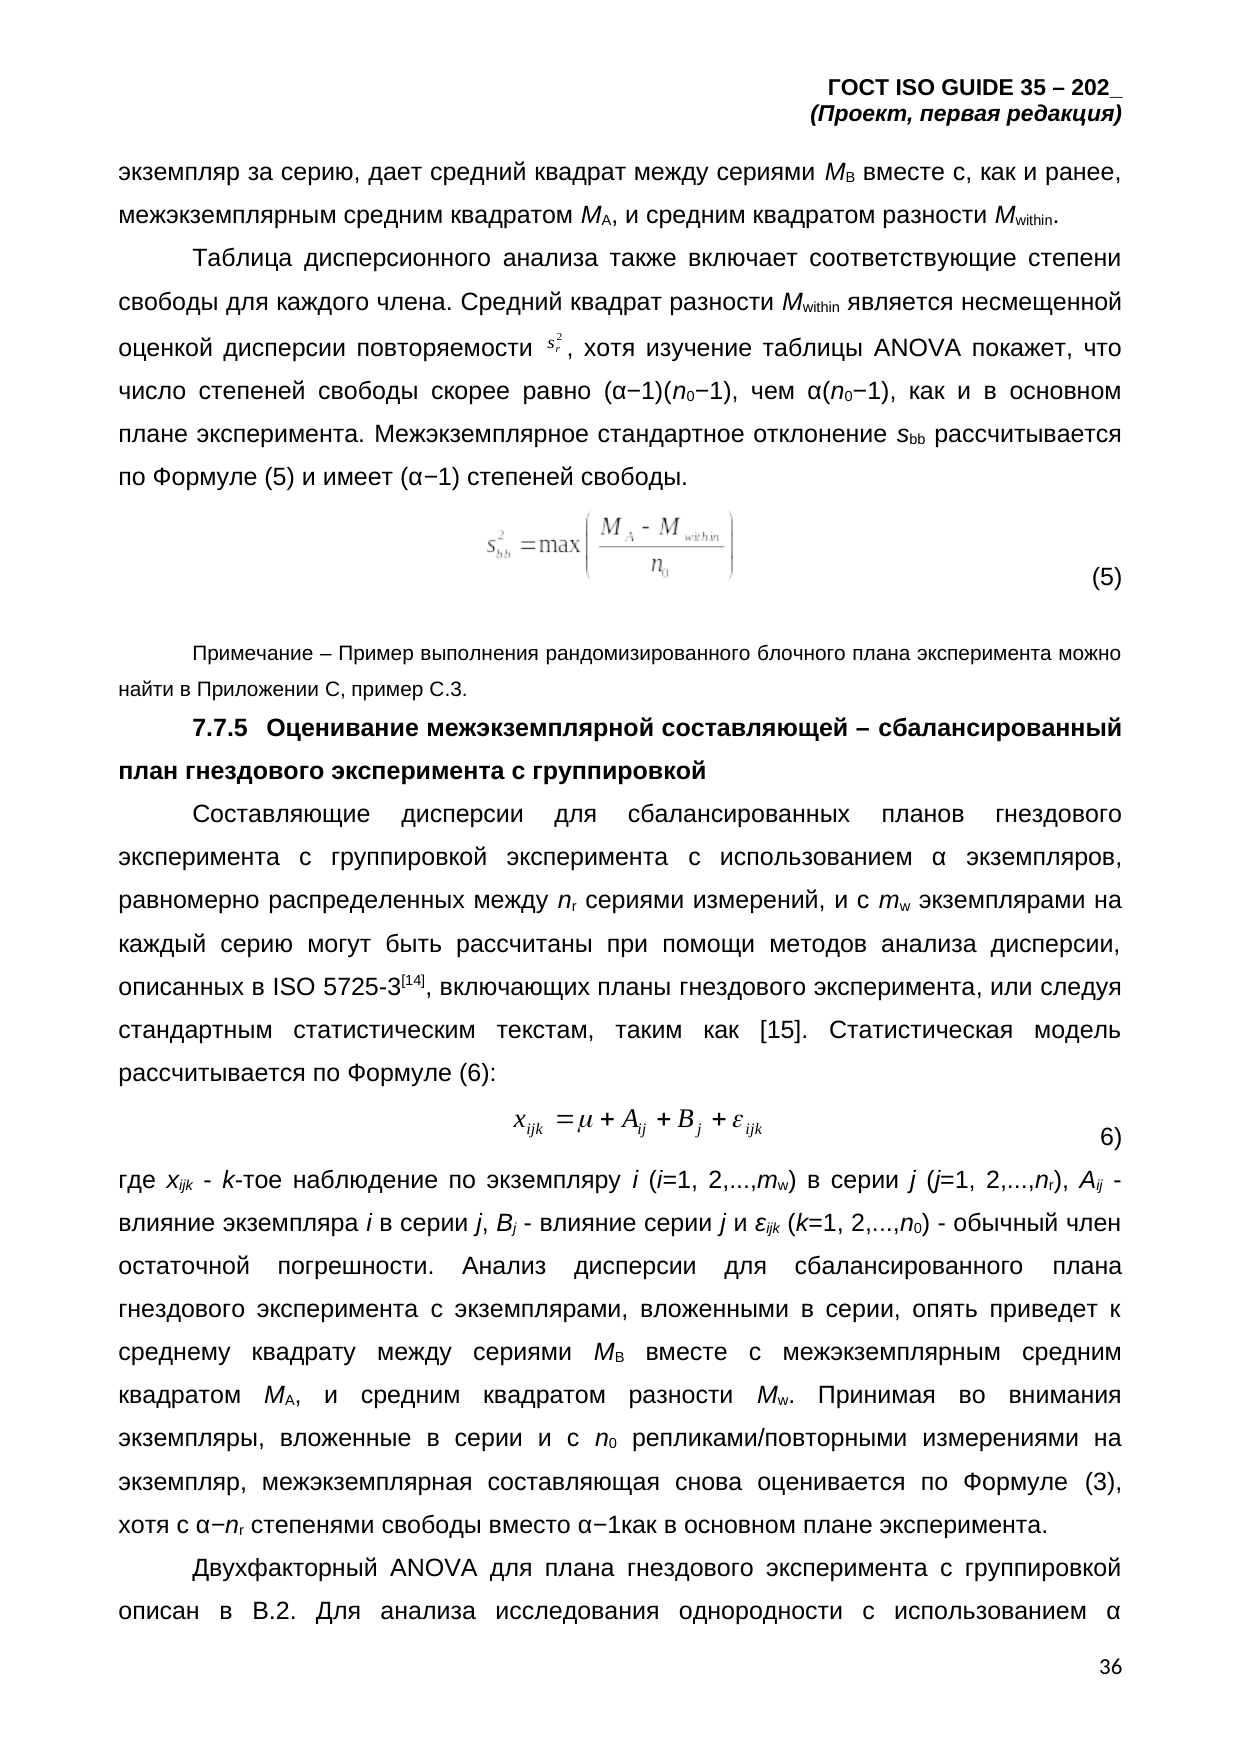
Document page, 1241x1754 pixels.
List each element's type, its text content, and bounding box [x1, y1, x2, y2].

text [118, 157, 1122, 229]
list Оценивание межэкземплярной составляющей – сбалансированный план гнездового эксперимента с группировкой [118, 713, 1122, 785]
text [118, 1553, 1122, 1625]
text где xijk - k-тое наблюдение по экземпляру i (i=1, 2,...,mw) в серии j (j=1, 2,...,nr), Aij - влияние экземпляра i в серии j, Bj - влияние серии j и εijk (k=1, 2,...,n0) - обычный член остаточной погрешности. Анализ дисперсии для сбалансированного плана гнездового эксперимента с экземплярами, вложенными в серии, опять приведет к среднему квадрату между сериями MB вместе с межэкземплярным средним квадратом MA, и средним квадратом разности Mw. Принимая во внимания экземпляры, вложенные в серии и с n0 репликами/повторными измерениями на экземпляр, межэкземплярная составляющая снова оценивается по Формуле (3), хотя с α−nr степенями свободы вместо α−1как в основном плане эксперимента. [118, 1165, 1122, 1538]
text Таблица дисперсионного анализа также включает соответствующие степени свободы для каждого члена. Средний квадрат разности Mwithin является несмещенной оценкой дисперсии повторяемости , хотя изучение таблицы ANOVA покажет, что число степеней свободы скорее равно (α−1)(n0−1), чем α(n0−1), как и в основном плане эксперимента. Межэкземплярное стандартное отклонение sbb рассчитывается по Формуле (5) и имеет (α−1) степеней свободы. [118, 243, 1122, 491]
text Примечание – Пример выполнения рандомизированного блочного плана эксперимента можно найти в Приложении C, пример C.3. [118, 641, 1122, 701]
text (5) [160, 506, 1122, 591]
text 6) [118, 1101, 1122, 1150]
text Составляющие дисперсии для сбалансированных планов гнездового эксперимента с группировкой эксперимента с использованием α экземпляров, равномерно распределенных между nr сериями измерений, и с mw экземплярами на каждый серию могут быть рассчитаны при помощи методов анализа дисперсии, описанных в ISO 5725-3[14], включающих планы гнездового эксперимента, или следуя стандартным статистическим текстам, таким как [15]. Статистическая модель рассчитывается по Формуле (6): [118, 799, 1122, 1087]
